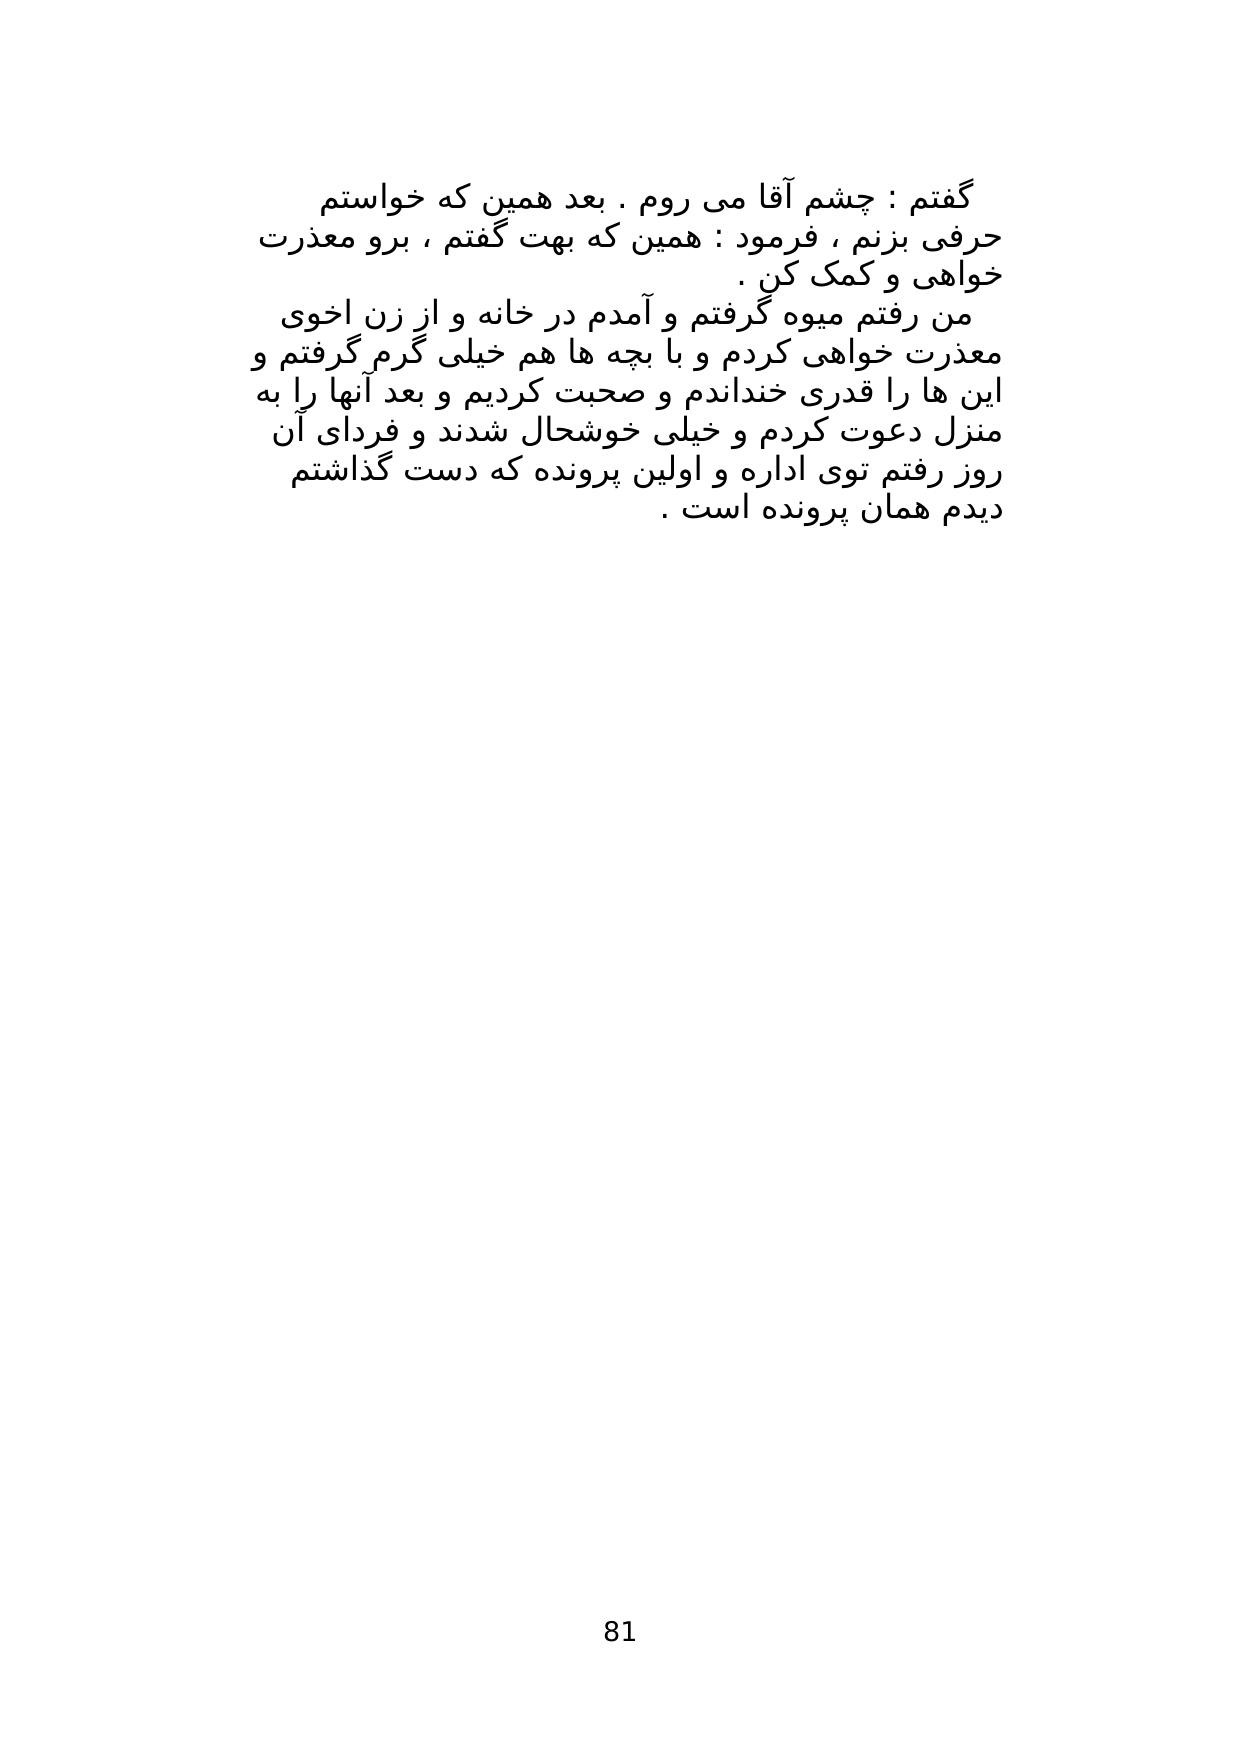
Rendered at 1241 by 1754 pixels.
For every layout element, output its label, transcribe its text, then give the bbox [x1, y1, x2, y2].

text گفتم : چشم آقا می روم . بعد همین که خواستم حرفی بزنم ، فرمود : همین که بهت گفتم ، برو معذرت خواهی و کمک کن . [236, 177, 1004, 294]
text من رفتم میوه گرفتم و آمدم در خانه و از زن اخوی معذرت خواهی کردم و با بچه ها هم خیلی گرم گرفتم و این ها را قدری خنداندم و صحبت کردیم و بعد آنها را به منزل دعوت کردم و خیلی خوشحال شدند و فردای آن روز رفتم توی اداره و اولین پرونده که دست گذاشتم دیدم همان پرونده است . [236, 294, 1004, 527]
